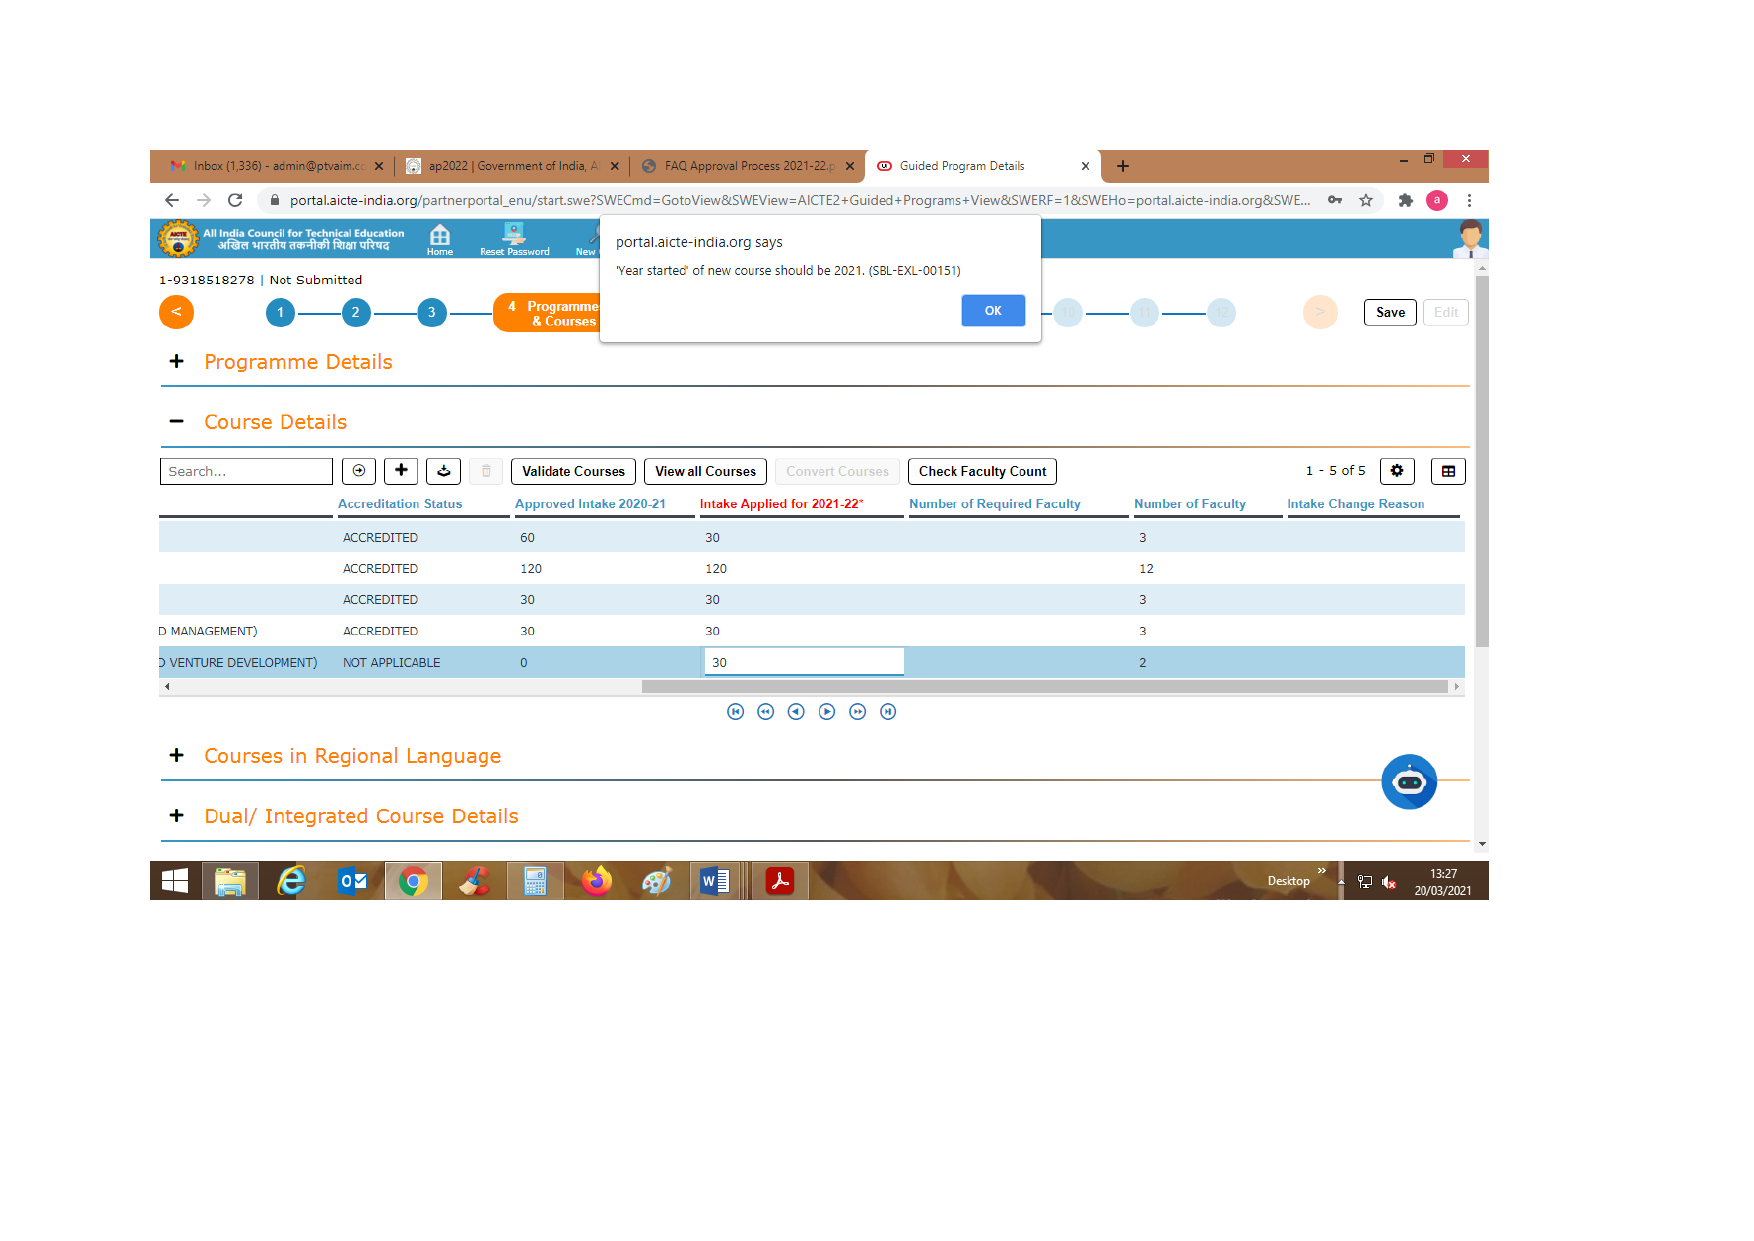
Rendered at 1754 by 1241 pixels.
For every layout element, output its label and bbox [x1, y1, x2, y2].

picture [150, 150, 1489, 900]
